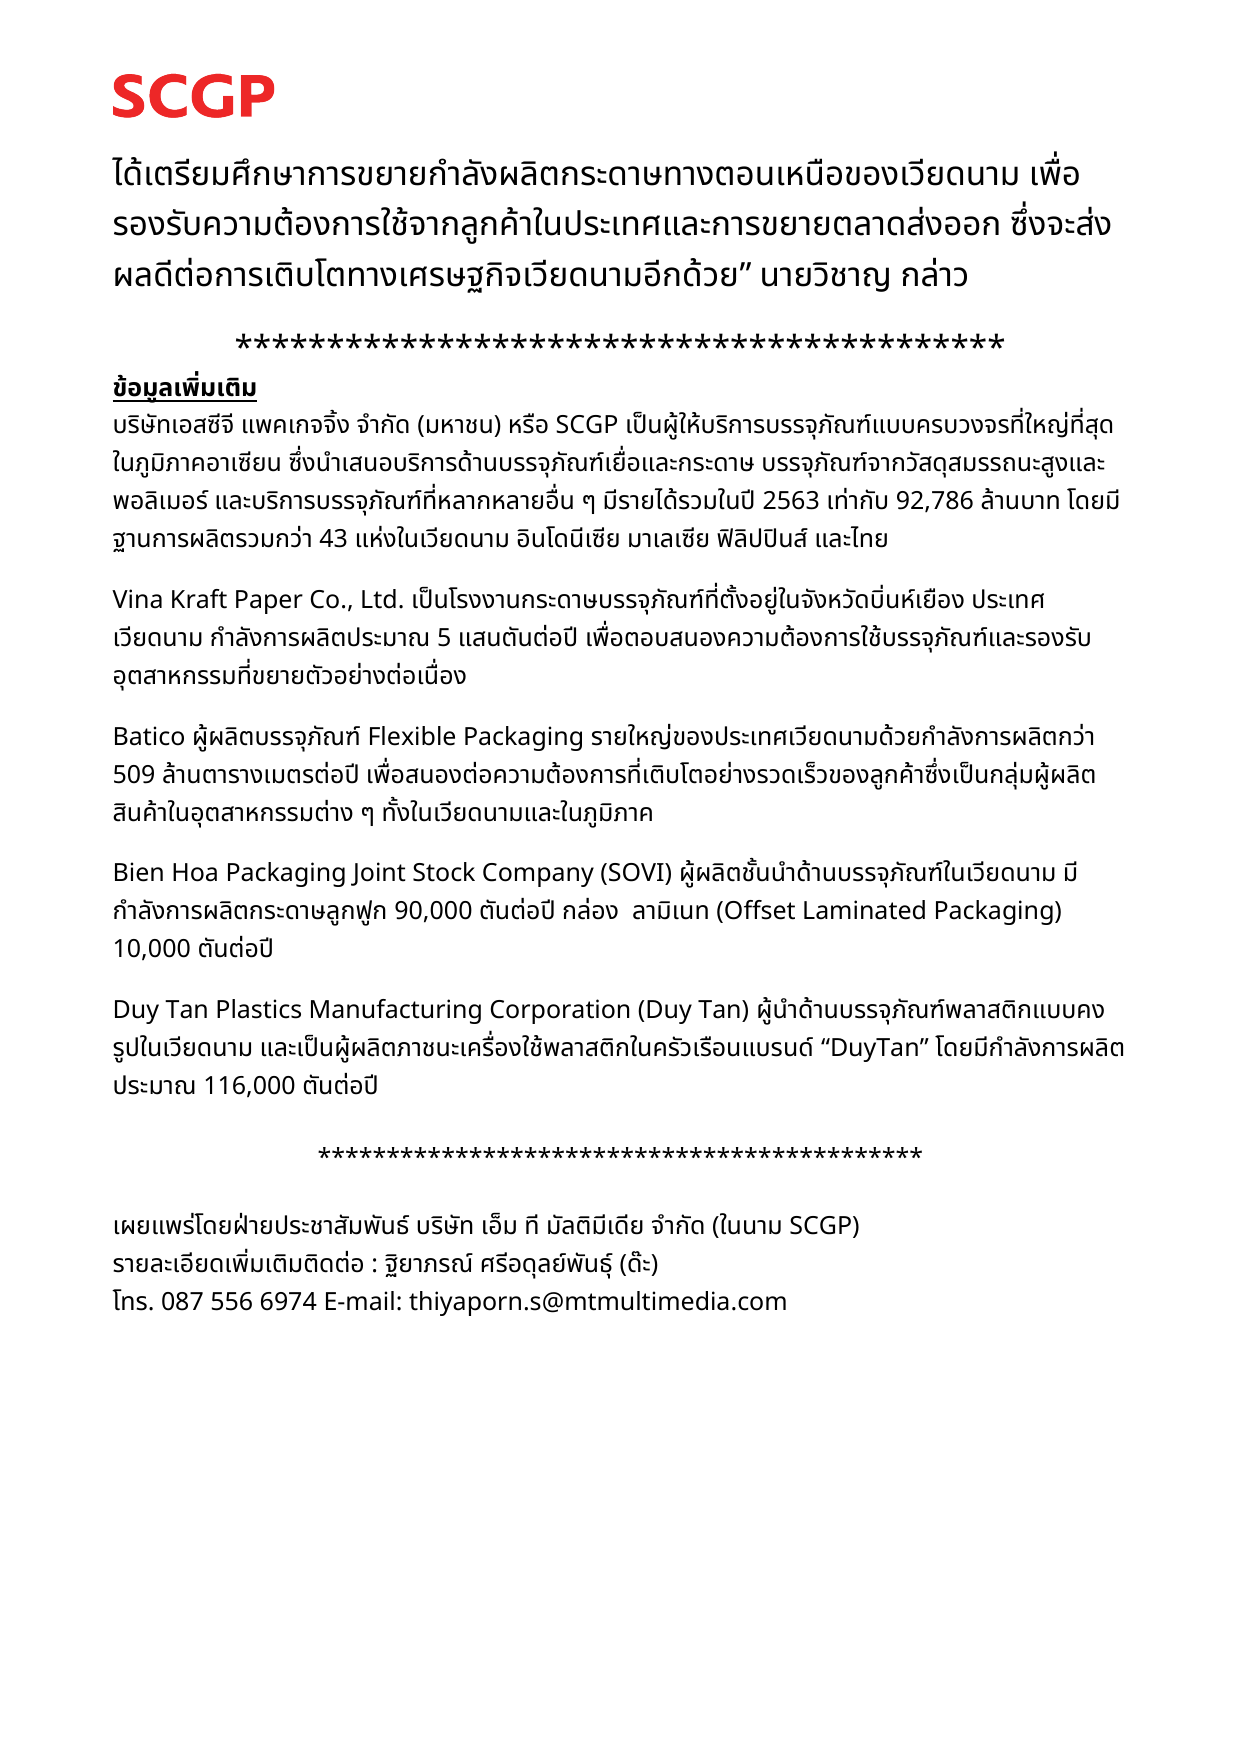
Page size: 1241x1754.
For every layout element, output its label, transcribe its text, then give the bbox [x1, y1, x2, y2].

text Bien Hoa Packaging Joint Stock Company (SOVI) ผู้ผลิตชั้นนำด้านบรรจุภัณฑ์ในเวียดนาม มีกำลังการผลิตกระดาษลูกฟูก 90,000 ตันต่อปี กล่อง ลามิเนท (Offset Laminated Packaging) 10,000 ตันต่อปี [112, 855, 1128, 969]
text ข้อมูลเพิ่มเติม [112, 369, 1128, 407]
text ****************************************** [112, 324, 1128, 369]
text เผยแพร่โดยฝ่ายประชาสัมพันธ์ บริษัท เอ็ม ที มัลติมีเดีย จำกัด (ในนาม SCGP) [112, 1208, 1128, 1246]
text Duy Tan Plastics Manufacturing Corporation (Duy Tan) ผู้นำด้านบรรจุภัณฑ์พลาสติกแบบคงรูปในเวียดนาม และเป็นผู้ผลิตภาชนะเครื่องใช้พลาสติกในครัวเรือนแบรนด์ “DuyTan” โดยมีกำลังการผลิตประมาณ 116,000 ตันต่อปี [112, 992, 1128, 1106]
text บริษัทเอสซีจี แพคเกจจิ้ง จำกัด (มหาชน) หรือ SCGP เป็นผู้ให้บริการบรรจุภัณฑ์แบบครบวงจรที่ใหญ่ที่สุดในภูมิภาคอาเซียน ซึ่งนำเสนอบริการด้านบรรจุภัณฑ์เยื่อและกระดาษ บรรจุภัณฑ์จากวัสดุสมรรถนะสูงและพอลิเมอร์ และบริการบรรจุภัณฑ์ที่หลากหลายอื่น ๆ มีรายได้รวมในปี 2563 เท่ากับ 92,786 ล้านบาท โดยมีฐานการผลิตรวมกว่า 43 แห่งในเวียดนาม อินโดนีเซีย มาเลเซีย ฟิลิปปินส์ และไทย [112, 407, 1128, 559]
text ******************************************** [112, 1140, 1128, 1174]
picture [112, 73, 275, 118]
text รายละเอียดเพิ่มเติมติดต่อ : ฐิยาภรณ์ ศรีอดุลย์พันธุ์ (ด๊ะ) [112, 1246, 1128, 1284]
text Vina Kraft Paper Co., Ltd. เป็นโรงงานกระดาษบรรจุภัณฑ์ที่ตั้งอยู่ในจังหวัดบิ่นห์เยือง ประเทศเวียดนาม กำลังการผลิตประมาณ 5 แสนตันต่อปี เพื่อตอบสนองความต้องการใช้บรรจุภัณฑ์และรองรับอุตสาหกรรมที่ขยายตัวอย่างต่อเนื่อง [112, 582, 1128, 696]
text โทร. 087 556 6974 E-mail: thiyaporn.s@mtmultimedia.com [112, 1284, 1128, 1322]
text Batico ผู้ผลิตบรรจุภัณฑ์ Flexible Packaging รายใหญ่ของประเทศเวียดนามด้วยกำลังการผลิตกว่า 509 ล้านตารางเมตรต่อปี เพื่อสนองต่อความต้องการที่เติบโตอย่างรวดเร็วของลูกค้าซึ่งเป็นกลุ่มผู้ผลิตสินค้าในอุตสาหกรรมต่าง ๆ ทั้งในเวียดนามและในภูมิภาค [112, 718, 1128, 832]
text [112, 150, 1128, 301]
